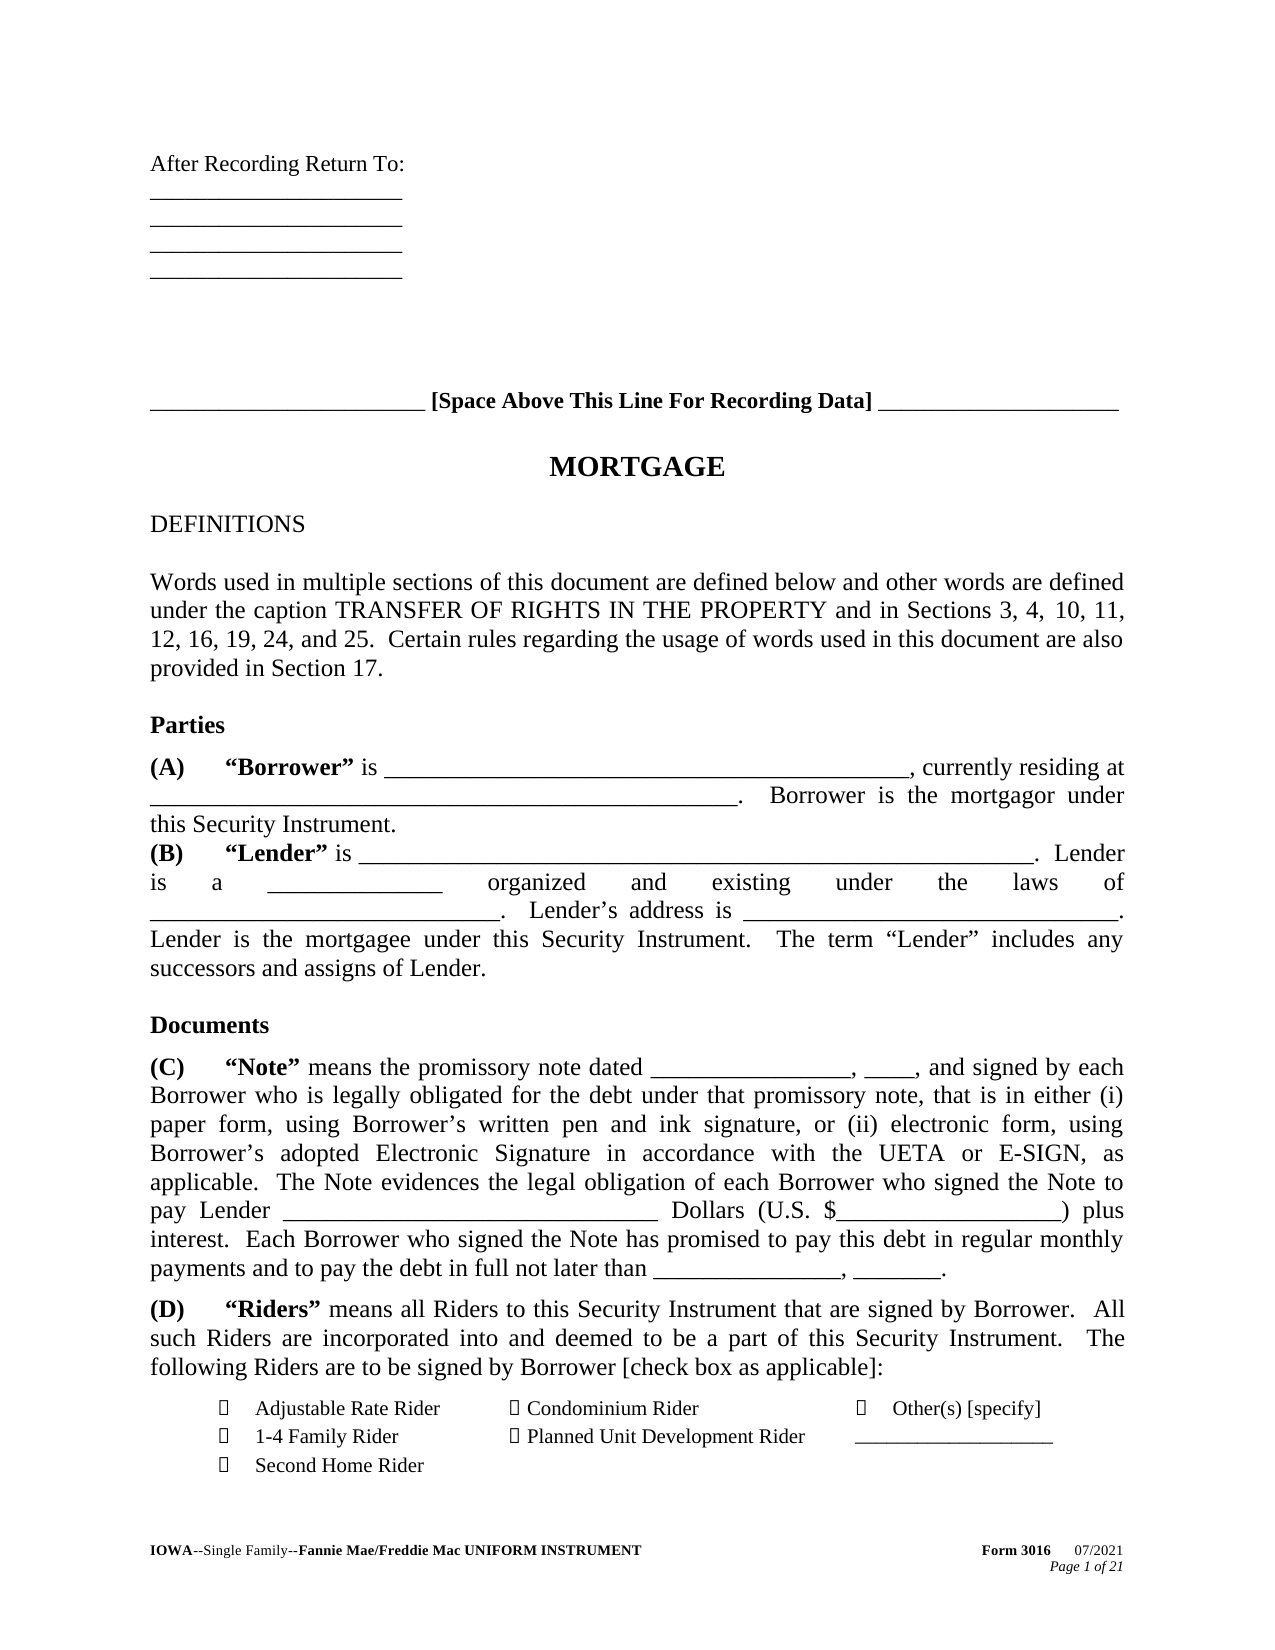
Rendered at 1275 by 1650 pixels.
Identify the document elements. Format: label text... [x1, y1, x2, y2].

text (B) “Lender” is ______________________________________________________. Lender is a ______________ organized and existing under the laws of ____________________________. Lender’s address is ______________________________. Lender is the mortgagee under this Security Instrument. The term “Lender” includes any successors and assigns of Lender. [150, 838, 1125, 982]
text (C) “Note” means the promissory note dated ________________, ____, and signed by each Borrower who is legally obligated for the debt under that promissory note, that is in either (i) paper form, using Borrower’s written pen and ink signature, or (ii) electronic form, using Borrower’s adopted Electronic Signature in accordance with the UETA or E-SIGN, as applicable. The Note evidences the legal obligation of each Borrower who signed the Note to pay Lender ______________________________ Dollars (U.S. $__________________) plus interest. Each Borrower who signed the Note has promised to pay this debt in regular monthly payments and to pay the debt in full not later than _______________, _______. [150, 1052, 1125, 1282]
text ______________________ [150, 255, 1125, 282]
text Words used in multiple sections of this document are defined below and other words are defined under the caption TRANSFER OF RIGHTS IN THE PROPERTY and in Sections 3, 4, 10, 11, 12, 16, 19, 24, and 25. Certain rules regarding the usage of words used in this document are also provided in Section 17. [150, 567, 1125, 682]
text After Recording Return To: [150, 150, 1125, 176]
text (D) “Riders” means all Riders to this Security Instrument that are signed by Borrower. All such Riders are incorporated into and deemed to be a part of this Security Instrument. The following Riders are to be signed by Borrower [check box as applicable]: [150, 1294, 1125, 1381]
text Parties [150, 711, 1125, 739]
text ________________________ [Space Above This Line For Recording Data] _____________________ [150, 387, 1125, 413]
text ______________________ [150, 229, 1125, 255]
text (A) “Borrower” is __________________________________________, currently residing at _______________________________________________. Borrower is the mortgagor under this Security Instrument. [150, 752, 1125, 838]
text MORTGAGE [150, 449, 1125, 483]
table_header  Other(s) [specify] ___________________ [836, 1393, 1169, 1487]
text DEFINITIONS [150, 509, 1125, 538]
table_header  Condominium Rider  Planned Unit Development Rider [483, 1393, 836, 1487]
text ______________________ [150, 203, 1125, 229]
table_header  Adjustable Rate Rider  1-4 Family Rider  Second Home Rider [150, 1393, 482, 1487]
text Documents [150, 1011, 1125, 1039]
text ______________________ [150, 176, 1125, 203]
